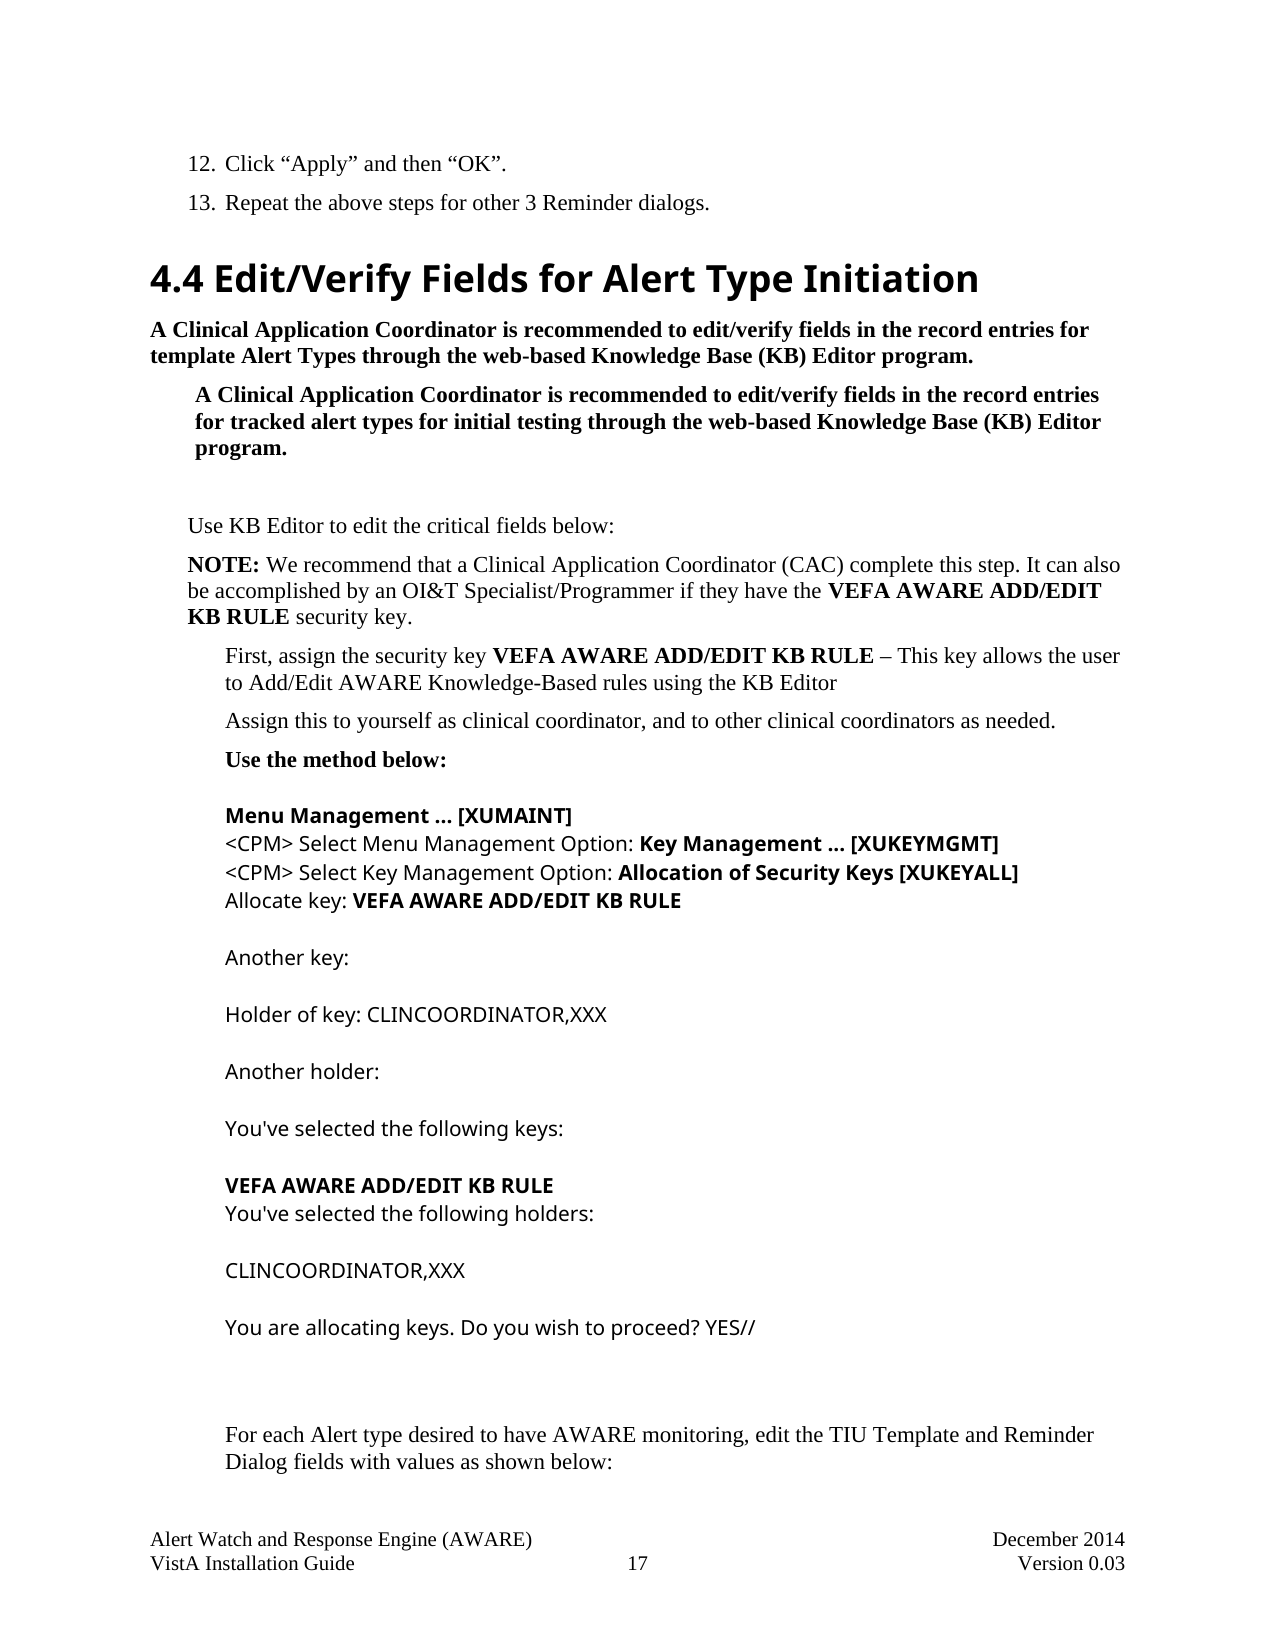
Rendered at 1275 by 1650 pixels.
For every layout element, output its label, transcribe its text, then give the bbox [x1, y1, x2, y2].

text First, assign the security key VEFA AWARE ADD/EDIT KB RULE – This key allows the user to Add/Edit AWARE Knowledge-Based rules using the KB Editor [225, 642, 1125, 695]
text You are allocating keys. Do you wish to proceed? YES// [150, 1313, 1125, 1342]
list Repeat the above steps for other 3 Reminder dialogs. [187, 189, 1125, 215]
text Another holder: [150, 1057, 1125, 1086]
subtitle 4.4 Edit/Verify Fields for Alert Type Initiation [150, 253, 1125, 304]
text NOTE: We recommend that a Clinical Application Coordinator (CAC) complete this step. It can also be accomplished by an OI&T Specialist/Programmer if they have the VEFA AWARE ADD/EDIT KB RULE security key. [187, 551, 1125, 630]
text Holder of key: CLINCOORDINATOR,XXX [150, 1001, 1125, 1029]
list Click “Apply” and then “OK”. [187, 150, 1125, 176]
text Allocate key: VEFA AWARE ADD/EDIT KB RULE [150, 886, 1125, 915]
text A Clinical Application Coordinator is recommended to edit/verify fields in the record entries for template Alert Types through the web-based Knowledge Base (KB) Editor program. [150, 316, 1125, 369]
text Use the method below: [225, 746, 1125, 773]
text For each Alert type desired to have AWARE monitoring, edit the TIU Template and Reminder Dialog fields with values as shown below: [225, 1422, 1125, 1474]
text VEFA AWARE ADD/EDIT KB RULE [150, 1171, 1125, 1199]
text You've selected the following holders: [150, 1199, 1125, 1228]
text Menu Management ... [XUMAINT] [150, 801, 1125, 829]
text You've selected the following keys: [150, 1114, 1125, 1143]
text <CPM> Select Menu Management Option: Key Management ... [XUKEYMGMT] [150, 829, 1125, 858]
text CLINCOORDINATOR,XXX [150, 1256, 1125, 1285]
text Another key: [150, 943, 1125, 972]
text A Clinical Application Coordinator is recommended to edit/verify fields in the record entries for tracked alert types for initial testing through the web-based Knowledge Base (KB) Editor program. [195, 381, 1125, 461]
text Assign this to yourself as clinical coordinator, and to other clinical coordinators as needed. [225, 707, 1125, 734]
text <CPM> Select Key Management Option: Allocation of Security Keys [XUKEYALL] [225, 858, 1125, 886]
text Use KB Editor to edit the critical fields below: [187, 512, 1125, 538]
